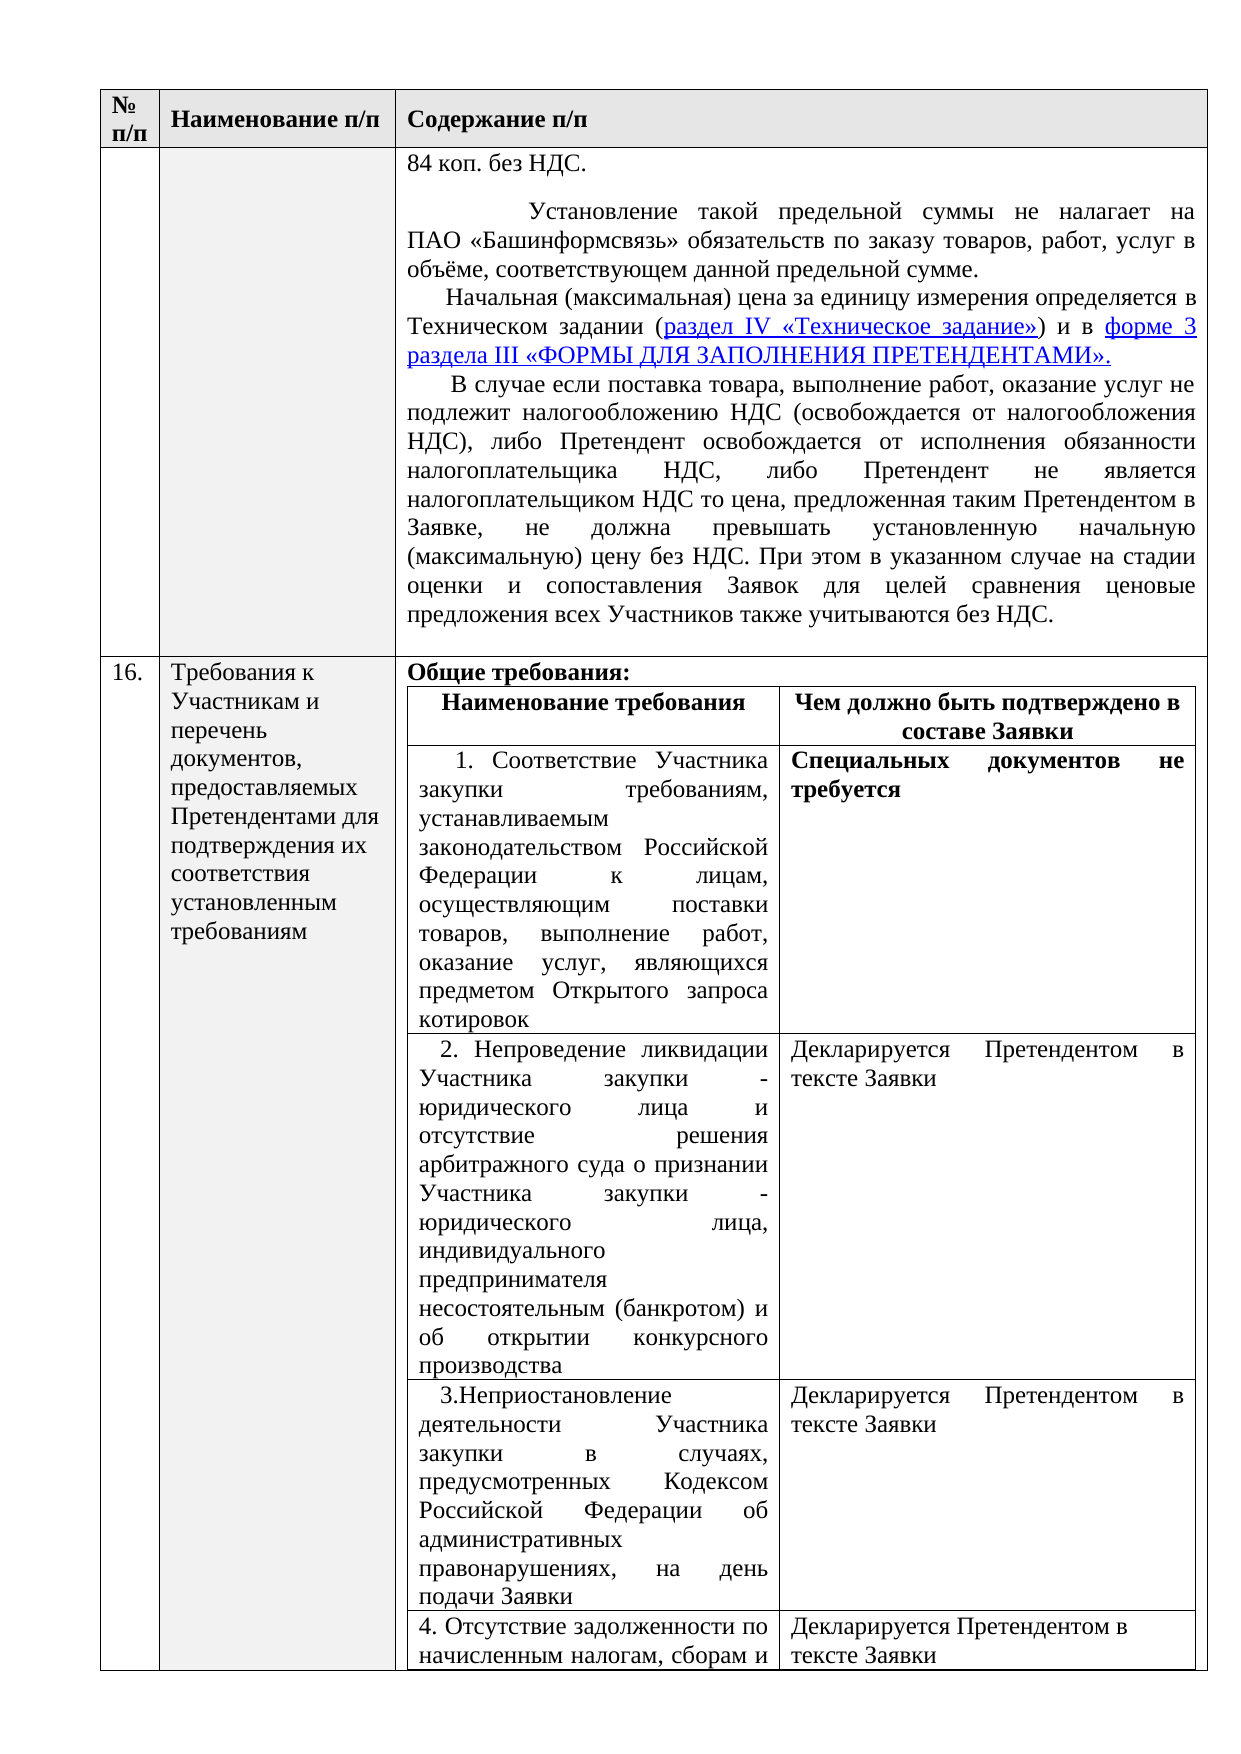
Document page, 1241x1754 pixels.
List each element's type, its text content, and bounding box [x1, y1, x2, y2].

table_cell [396, 148, 1207, 656]
table_header № п/п [101, 90, 159, 147]
table_cell [101, 148, 159, 656]
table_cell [160, 657, 395, 1670]
table_header Содержание п/п [396, 90, 1207, 147]
table_header Наименование п/п [160, 90, 395, 147]
table_cell [101, 657, 159, 1670]
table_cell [160, 148, 395, 656]
